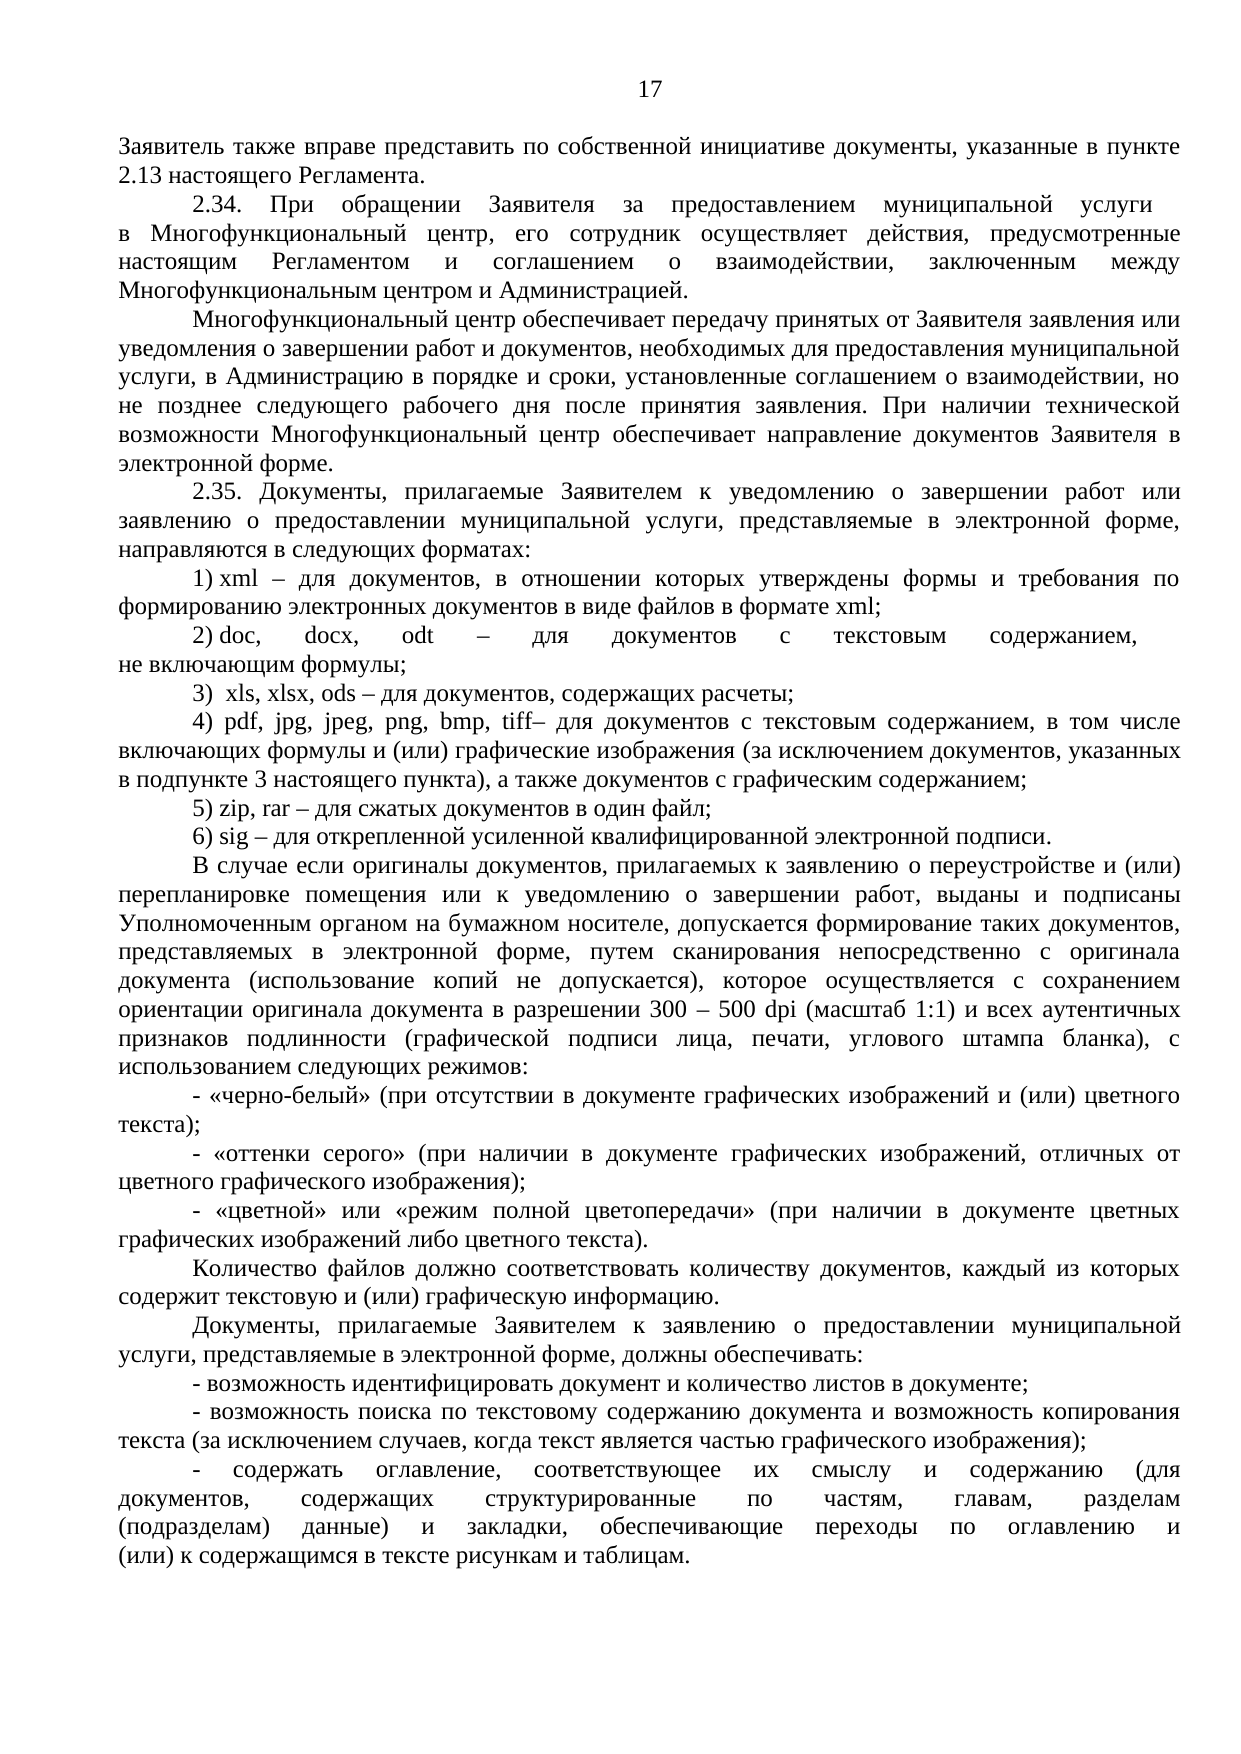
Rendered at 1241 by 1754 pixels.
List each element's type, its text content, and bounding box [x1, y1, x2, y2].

text 2.34. При обращении Заявителя за предоставлением муниципальной услуги в Многофункциональный центр, его сотрудник осуществляет действия, предусмотренные настоящим Регламентом и соглашением о взаимодействии, заключенным между Многофункциональным центром и Администрацией. [118, 189, 1181, 304]
text 5) zip, rar – для сжатых документов в один файл; [118, 793, 1181, 821]
text 6) sig – для открепленной усиленной квалифицированной электронной подписи. [118, 821, 1181, 850]
text - «оттенки серого» (при наличии в документе графических изображений, отличных от цветного графического изображения); [118, 1138, 1181, 1195]
text 2.35. Документы, прилагаемые Заявителем к уведомлению о завершении работ или заявлению о предоставлении муниципальной услуги, представляемые в электронной форме, направляются в следующих форматах: [118, 476, 1181, 563]
text - содержать оглавление, соответствующее их смыслу и содержанию (для документов, содержащих структурированные по частям, главам, разделам (подразделам) данные) и закладки, обеспечивающие переходы по оглавлению и (или) к содержащимся в тексте рисункам и таблицам. [118, 1454, 1181, 1569]
text 4) pdf, jpg, jpeg, png, bmp, tiff– для документов с текстовым содержанием, в том числе включающих формулы и (или) графические изображения (за исключением документов, указанных в подпункте 3 настоящего пункта), а также документов с графическим содержанием; [118, 706, 1181, 793]
text 2) doc, docx, odt – для документов с текстовым содержанием, не включающим формулы; [118, 620, 1181, 678]
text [118, 131, 1181, 189]
text Количество файлов должно соответствовать количеству документов, каждый из которых содержит текстовую и (или) графическую информацию. [118, 1253, 1181, 1310]
text 3) xls, xlsx, ods – для документов, содержащих расчеты; [118, 678, 1181, 706]
text - «цветной» или «режим полной цветопередачи» (при наличии в документе цветных графических изображений либо цветного текста). [118, 1195, 1181, 1253]
text 1) xml – для документов, в отношении которых утверждены формы и требования по формированию электронных документов в виде файлов в формате xml; [118, 563, 1181, 620]
text В случае если оригиналы документов, прилагаемых к заявлению о переустройстве и (или) перепланировке помещения или к уведомлению о завершении работ, выданы и подписаны Уполномоченным органом на бумажном носителе, допускается формирование таких документов, представляемых в электронной форме, путем сканирования непосредственно с оригинала документа (использование копий не допускается), которое осуществляется с сохранением ориентации оригинала документа в разрешении 300 – 500 dpi (масштаб 1:1) и всех аутентичных признаков подлинности (графической подписи лица, печати, углового штампа бланка), с использованием следующих режимов: [118, 850, 1181, 1080]
text - возможность поиска по текстовому содержанию документа и возможность копирования текста (за исключением случаев, когда текст является частью графического изображения); [118, 1396, 1181, 1454]
text Документы, прилагаемые Заявителем к заявлению о предоставлении муниципальной услуги, представляемые в электронной форме, должны обеспечивать: [118, 1310, 1181, 1368]
text - «черно-белый» (при отсутствии в документе графических изображений и (или) цветного текста); [118, 1080, 1181, 1138]
text Многофункциональный центр обеспечивает передачу принятых от Заявителя заявления или уведомления о завершении работ и документов, необходимых для предоставления муниципальной услуги, в Администрацию в порядке и сроки, установленные соглашением о взаимодействии, но не позднее следующего рабочего дня после принятия заявления. При наличии технической возможности Многофункциональный центр обеспечивает направление документов Заявителя в электронной форме. [118, 304, 1181, 476]
text - возможность идентифицировать документ и количество листов в документе; [118, 1368, 1181, 1396]
